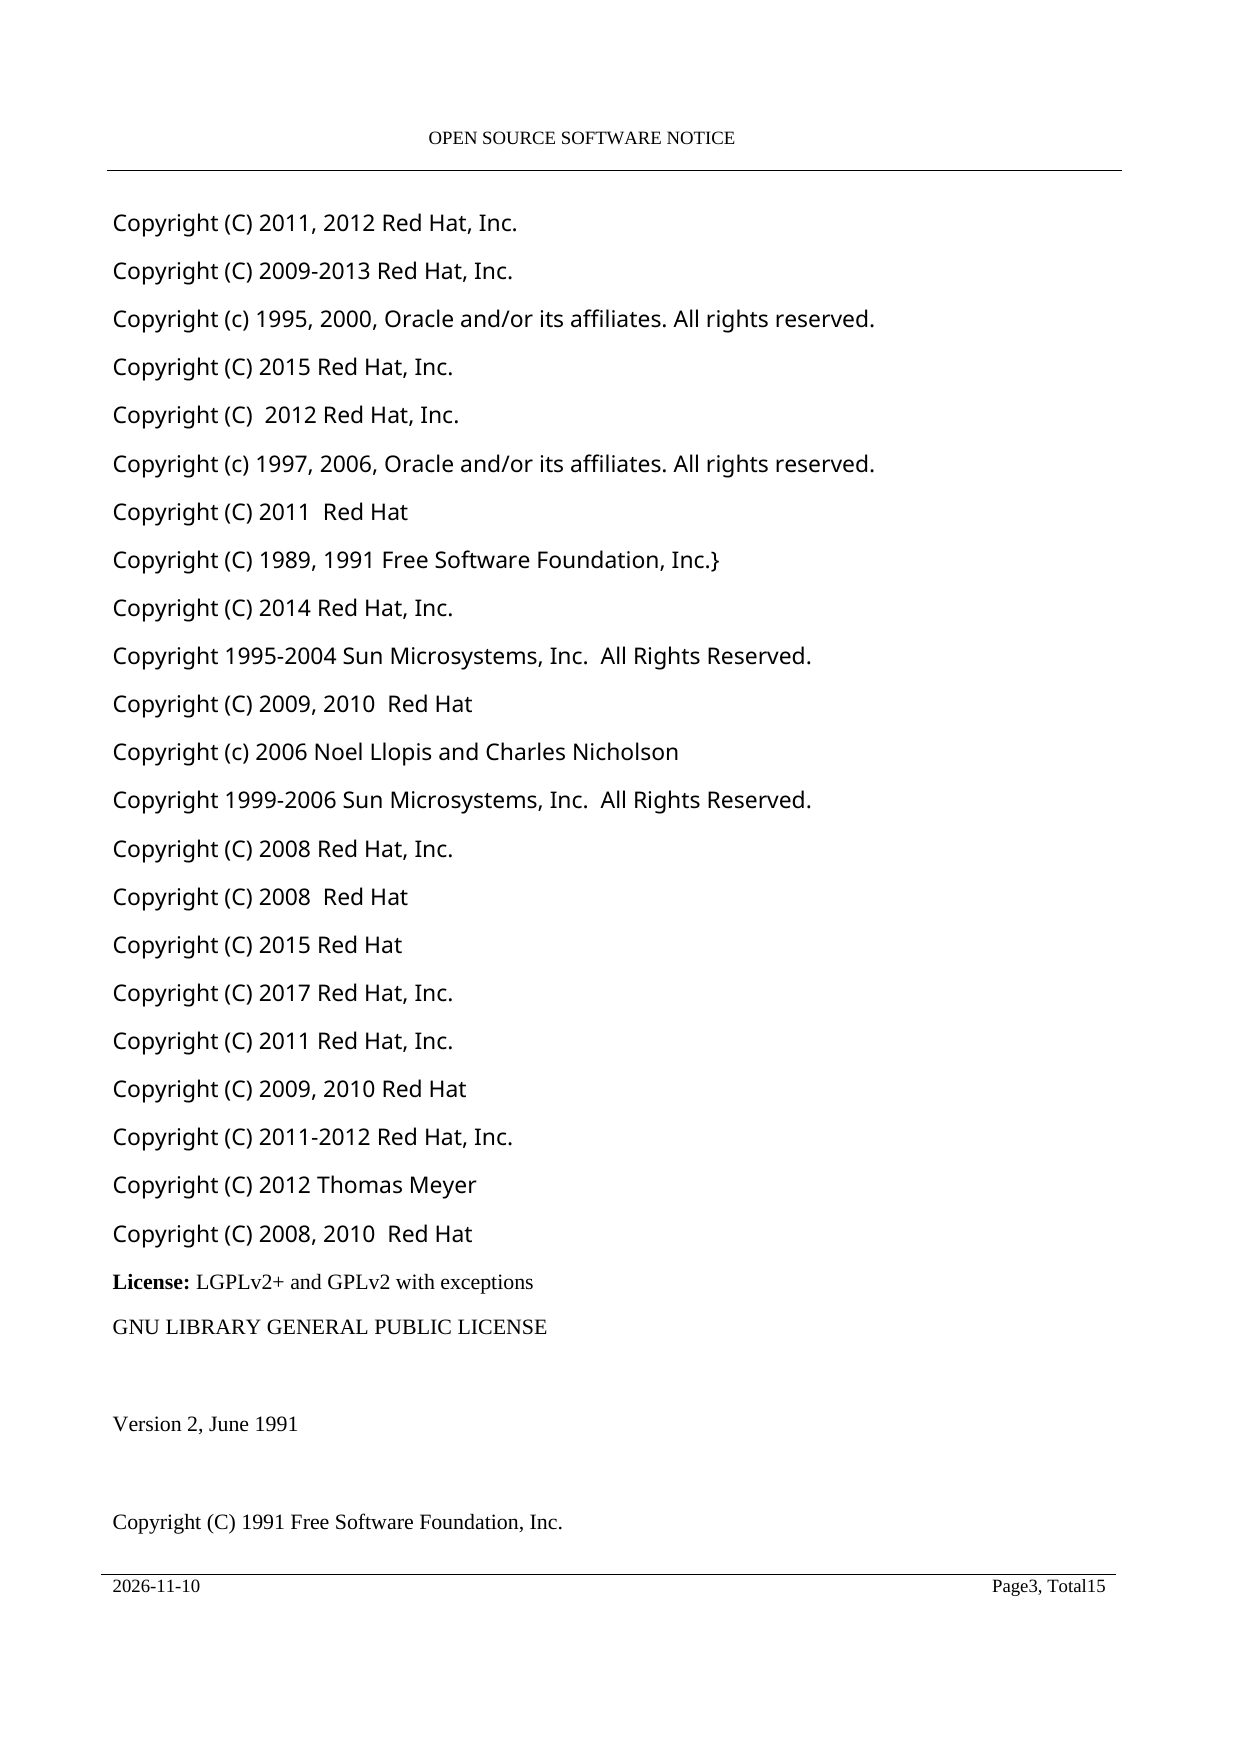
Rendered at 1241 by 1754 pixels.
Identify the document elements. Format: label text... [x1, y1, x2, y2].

text License: LGPLv2+ and GPLv2 with exceptions [112, 1265, 1128, 1298]
text Copyright (c) 2006 Noel Llopis and Charles Nicholson [112, 736, 1128, 768]
text Copyright (C) 2011 Red Hat [112, 495, 1128, 528]
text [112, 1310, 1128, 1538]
text Copyright (C) 2011-2012 Red Hat, Inc. [112, 1121, 1128, 1153]
text Copyright (C) 2008, 2010 Red Hat [112, 1217, 1128, 1249]
text Copyright (C) 2009-2013 Red Hat, Inc. [112, 254, 1128, 287]
text Copyright 1999-2006 Sun Microsystems, Inc. All Rights Reserved. [112, 784, 1128, 816]
text Copyright (C) 2009, 2010 Red Hat [112, 1073, 1128, 1105]
text Copyright (C) 2015 Red Hat [112, 928, 1128, 961]
text Copyright (C) 2017 Red Hat, Inc. [112, 976, 1128, 1009]
text Copyright (C) 2009, 2010 Red Hat [112, 688, 1128, 720]
text Copyright (c) 1995, 2000, Oracle and/or its affiliates. All rights reserved. [112, 303, 1128, 335]
text Copyright (C) 2015 Red Hat, Inc. [112, 351, 1128, 383]
text Copyright (C) 2008 Red Hat, Inc. [112, 832, 1128, 864]
text Copyright (C) 2014 Red Hat, Inc. [112, 591, 1128, 624]
text Copyright 1995-2004 Sun Microsystems, Inc. All Rights Reserved. [112, 639, 1128, 672]
text Copyright (C) 2008 Red Hat [112, 880, 1128, 913]
text Copyright (C) 2012 Thomas Meyer [112, 1169, 1128, 1201]
text Copyright (C) 1989, 1991 Free Software Foundation, Inc.} [112, 543, 1128, 576]
text Copyright (C) 2011, 2012 Red Hat, Inc. [112, 206, 1128, 239]
text Copyright (C) 2012 Red Hat, Inc. [112, 399, 1128, 431]
text Copyright (c) 1997, 2006, Oracle and/or its affiliates. All rights reserved. [112, 447, 1128, 479]
text Copyright (C) 2011 Red Hat, Inc. [112, 1024, 1128, 1057]
